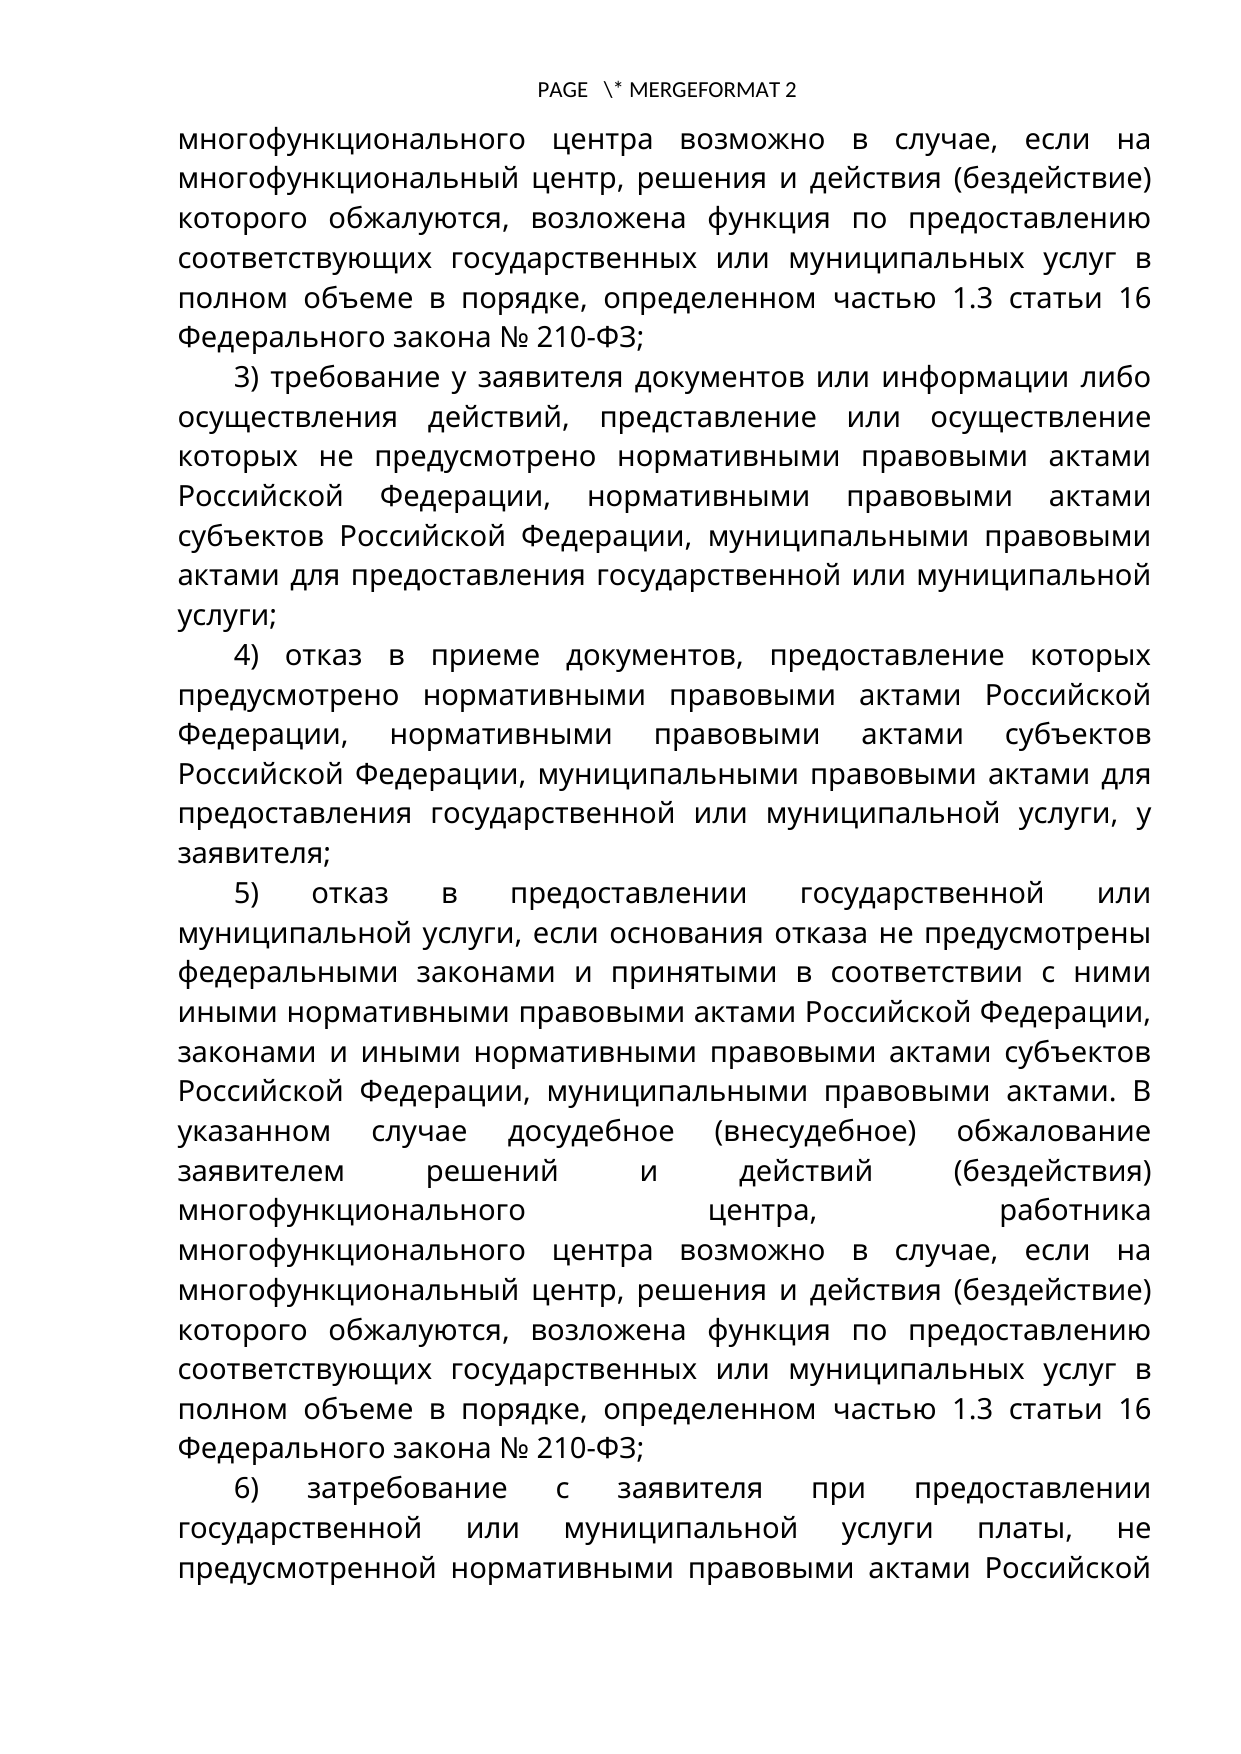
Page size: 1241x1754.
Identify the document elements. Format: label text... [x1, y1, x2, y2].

text 3) требование у заявителя документов или информации либо осуществления действий, представление или осуществление которых не предусмотрено нормативными правовыми актами Российской Федерации, нормативными правовыми актами субъектов Российской Федерации, муниципальными правовыми актами для предоставления государственной или муниципальной услуги; [177, 356, 1152, 634]
text 4) отказ в приеме документов, предоставление которых предусмотрено нормативными правовыми актами Российской Федерации, нормативными правовыми актами субъектов Российской Федерации, муниципальными правовыми актами для предоставления государственной или муниципальной услуги, у заявителя; [177, 634, 1152, 872]
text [177, 118, 1152, 356]
text 5) отказ в предоставлении государственной или муниципальной услуги, если основания отказа не предусмотрены федеральными законами и принятыми в соответствии с ними иными нормативными правовыми актами Российской Федерации, законами и иными нормативными правовыми актами субъектов Российской Федерации, муниципальными правовыми актами. В указанном случае досудебное (внесудебное) обжалование заявителем решений и действий (бездействия) многофункционального центра, работника многофункционального центра возможно в случае, если на многофункциональный центр, решения и действия (бездействие) которого обжалуются, возложена функция по предоставлению соответствующих государственных или муниципальных услуг в полном объеме в порядке, определенном частью 1.3 статьи 16 Федерального закона № 210-ФЗ; [177, 872, 1152, 1467]
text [177, 1467, 1152, 1587]
